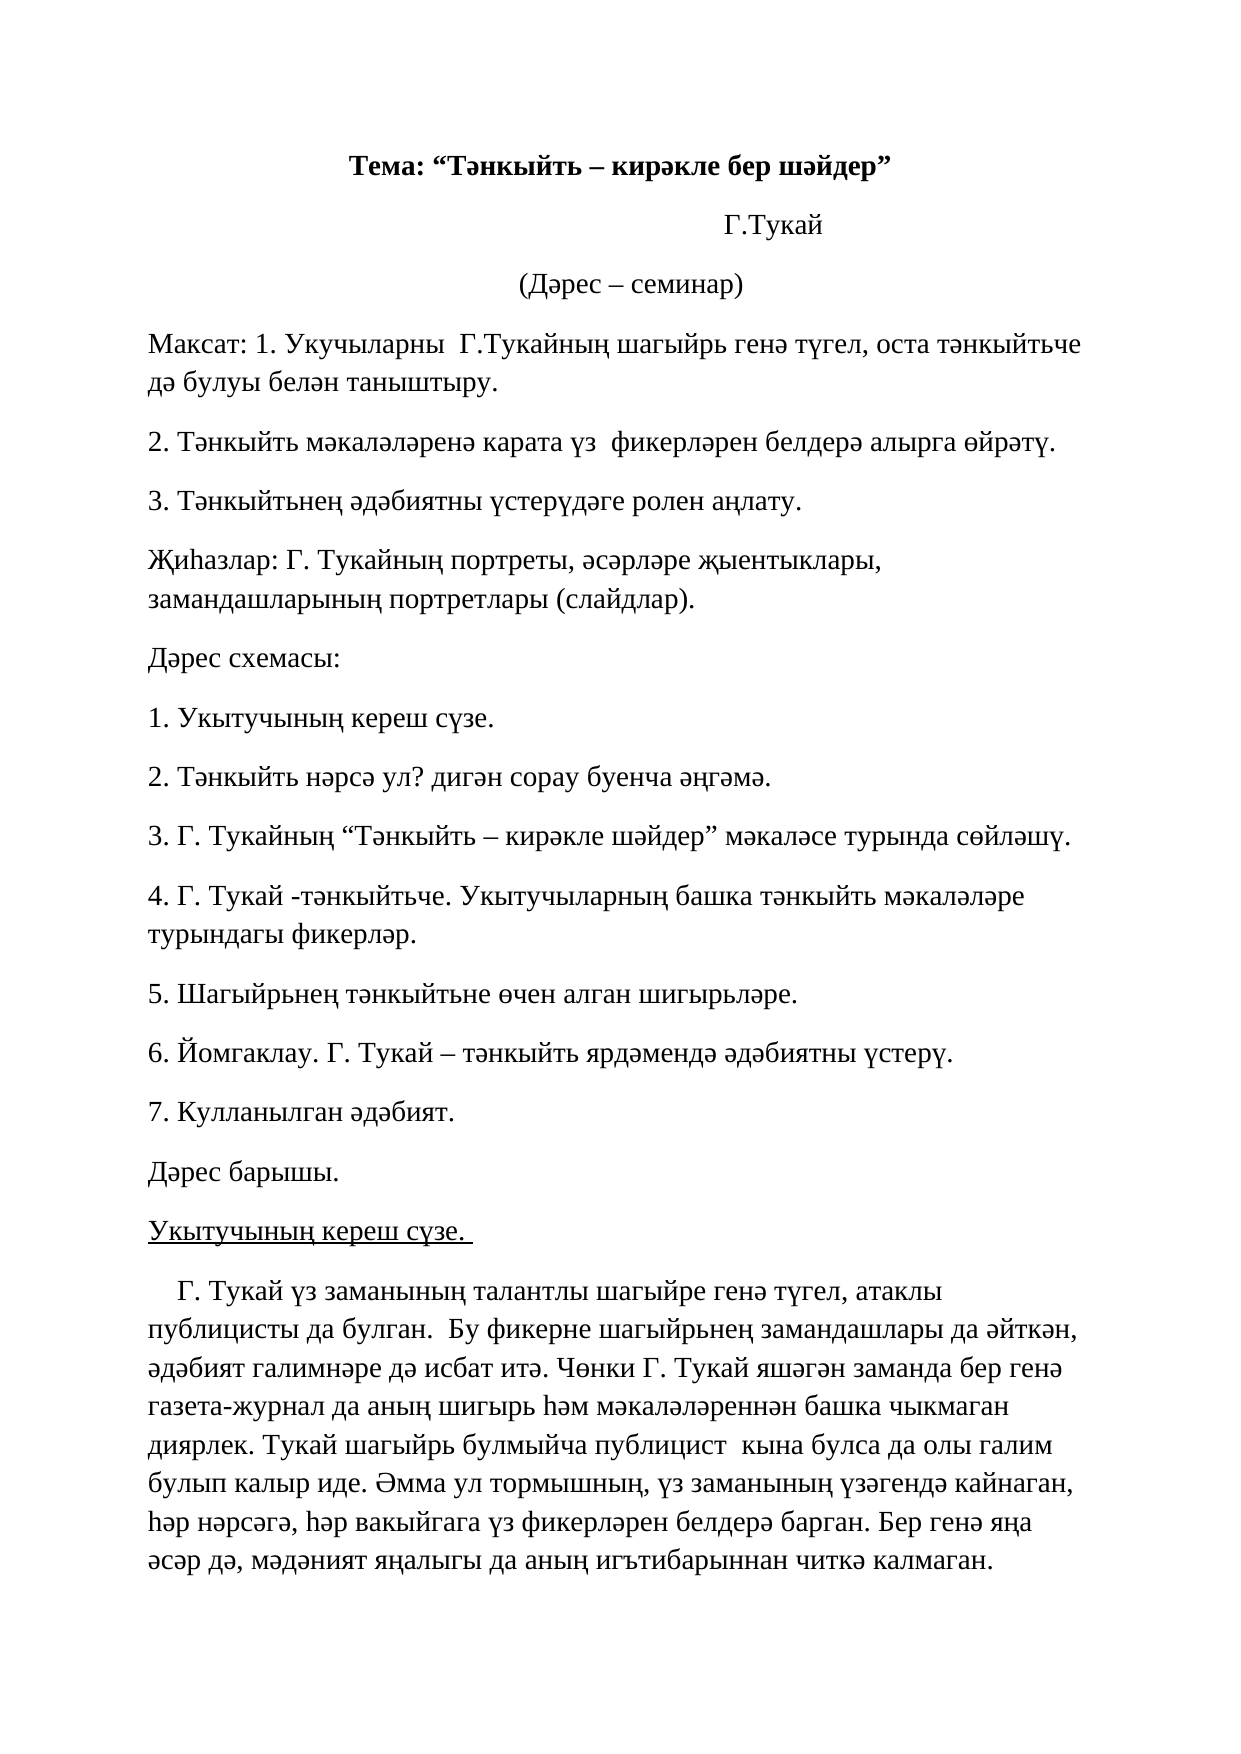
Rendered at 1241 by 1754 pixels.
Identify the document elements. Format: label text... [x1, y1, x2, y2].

text Җиһазлар: Г. Тукайның портреты, әсәрләре җыентыклары, замандашларының портретлары (слайдлар). [148, 542, 1093, 614]
text 2. Тәнкыйть нәрсә ул? дигән сорау буенча әңгәмә. [148, 759, 1093, 793]
text 3. Тәнкыйтьнең әдәбиятны үстерүдәге ролен аңлату. [148, 483, 1093, 517]
text Укытучының кереш сүзе. [148, 1213, 1093, 1247]
text 5. Шагыйрьнең тәнкыйтьне өчен алган шигырьләре. [148, 976, 1093, 1009]
text 4. Г. Тукай -тәнкыйтьче. Укытучыларның башка тәнкыйть мәкаләләре турындагы фикерләр. [148, 878, 1093, 950]
text 2. Тәнкыйть мәкаләләренә карата үз фикерләрен белдерә алырга өйрәтү. [148, 424, 1093, 457]
text 6. Йомгаклау. Г. Тукай – тәнкыйть ярдәмендә әдәбиятны үстерү. [148, 1035, 1093, 1069]
text Дәрес барышы. [148, 1154, 1093, 1187]
text (Дәрес – семинар) [148, 266, 1093, 300]
text Дәрес схемасы: [148, 640, 1093, 674]
text 1. Укытучының кереш сүзе. [148, 700, 1093, 733]
text Максат: 1. Укучыларны Г.Тукайның шагыйрь генә түгел, оста тәнкыйтьче дә булуы белән таныштыру. [148, 326, 1093, 398]
text Тема: “Тәнкыйть – кирәкле бер шәйдер” [148, 148, 1093, 181]
text 3. Г. Тукайның “Тәнкыйть – кирәкле шәйдер” мәкаләсе турында сөйләшү. [148, 818, 1093, 852]
text Г.Тукай [148, 207, 1093, 241]
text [148, 1273, 1093, 1576]
text 7. Кулланылган әдәбият. [148, 1094, 1093, 1128]
